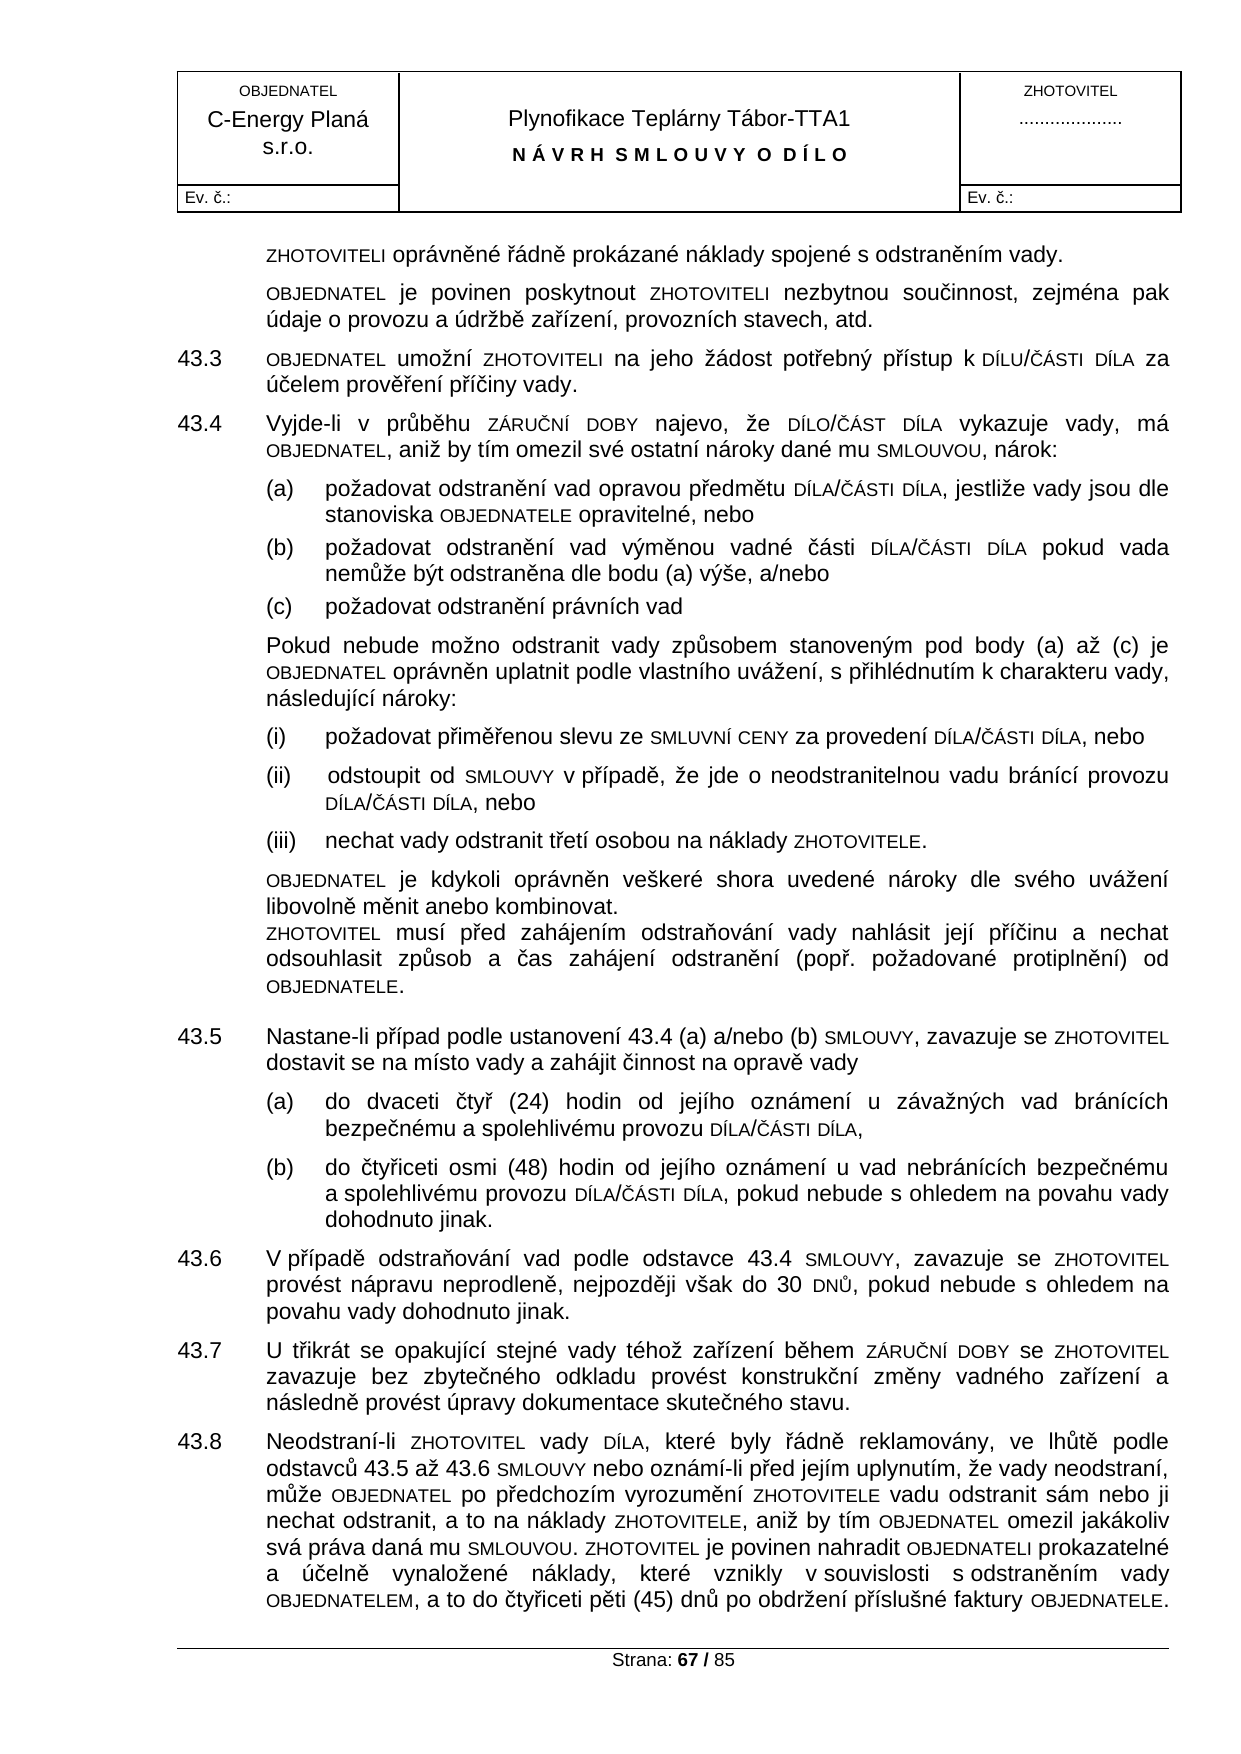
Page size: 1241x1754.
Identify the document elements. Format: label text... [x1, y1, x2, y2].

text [177, 1428, 1169, 1613]
text objednatel je kdykoli oprávněn veškeré shora uvedené nároky dle svého uvážení libovolně měnit anebo kombinovat. [266, 866, 1169, 919]
text objednatel umožní zhotoviteli na jeho žádost potřebný přístup k dílu/části díla za účelem prověření příčiny vady. [177, 344, 1169, 397]
text Pokud nebude možno odstranit vady způsobem stanoveným pod body (a) až (c) je objednatel oprávněn uplatnit podle vlastního uvážení, s přihlédnutím k charakteru vady, následující nároky: [266, 632, 1169, 711]
text (ii) odstoupit od smlouvy v případě, že jde o neodstranitelnou vadu bránící provozu díla/části díla, nebo [266, 762, 1169, 815]
text U třikrát se opakující stejné vady téhož zařízení během záruční doby se zhotovitel zavazuje bez zbytečného odkladu provést konstrukční změny vadného zařízení a následně provést úpravy dokumentace skutečného stavu. [177, 1337, 1169, 1416]
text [177, 241, 1169, 267]
subtitle požadovat odstranění vad výměnou vadné části díla/části díla pokud vada nemůže být odstraněna dle bodu (a) výše, a/nebo [266, 534, 1169, 587]
text zhotovitel musí před zahájením odstraňování vady nahlásit její příčinu a nechat odsouhlasit způsob a čas zahájení odstranění (popř. požadované protiplnění) od objednatele. [266, 919, 1169, 998]
text (iii) nechat vady odstranit třetí osobou na náklady zhotovitele. [266, 827, 1169, 854]
text Nastane-li případ podle ustanovení 43.4 (a) a/nebo (b) smlouvy, zavazuje se zhotovitel dostavit se na místo vady a zahájit činnost na opravě vady [177, 1023, 1169, 1076]
subtitle požadovat odstranění vad opravou předmětu díla/části díla, jestliže vady jsou dle stanoviska objednatele opravitelné, nebo [266, 475, 1169, 528]
text V případě odstraňování vad podle odstavce 43.4 smlouvy, zavazuje se zhotovitel provést nápravu neprodleně, nejpozději však do 30 dnů, pokud nebude s ohledem na povahu vady dohodnuto jinak. [177, 1245, 1169, 1324]
text objednatel je povinen poskytnout zhotoviteli nezbytnou součinnost, zejména pak údaje o provozu a údržbě zařízení, provozních stavech, atd. [266, 279, 1169, 332]
subtitle požadovat odstranění právních vad [266, 593, 1169, 619]
text (i) požadovat přiměřenou slevu ze smluvní ceny za provedení díla/části díla, nebo [266, 723, 1169, 750]
list do dvaceti čtyř (24) hodin od jejího oznámení u závažných vad bránících bezpečnému a spolehlivému provozu díla/části díla, [266, 1088, 1169, 1141]
text Vyjde-li v průběhu záruční doby najevo, že dílo/část díla vykazuje vady, má objednatel, aniž by tím omezil své ostatní nároky dané mu smlouvou, nárok: [177, 410, 1169, 462]
list do čtyřiceti osmi (48) hodin od jejího oznámení u vad nebránících bezpečnému a spolehlivému provozu díla/části díla, pokud nebude s ohledem na povahu vady dohodnuto jinak. [266, 1153, 1169, 1232]
